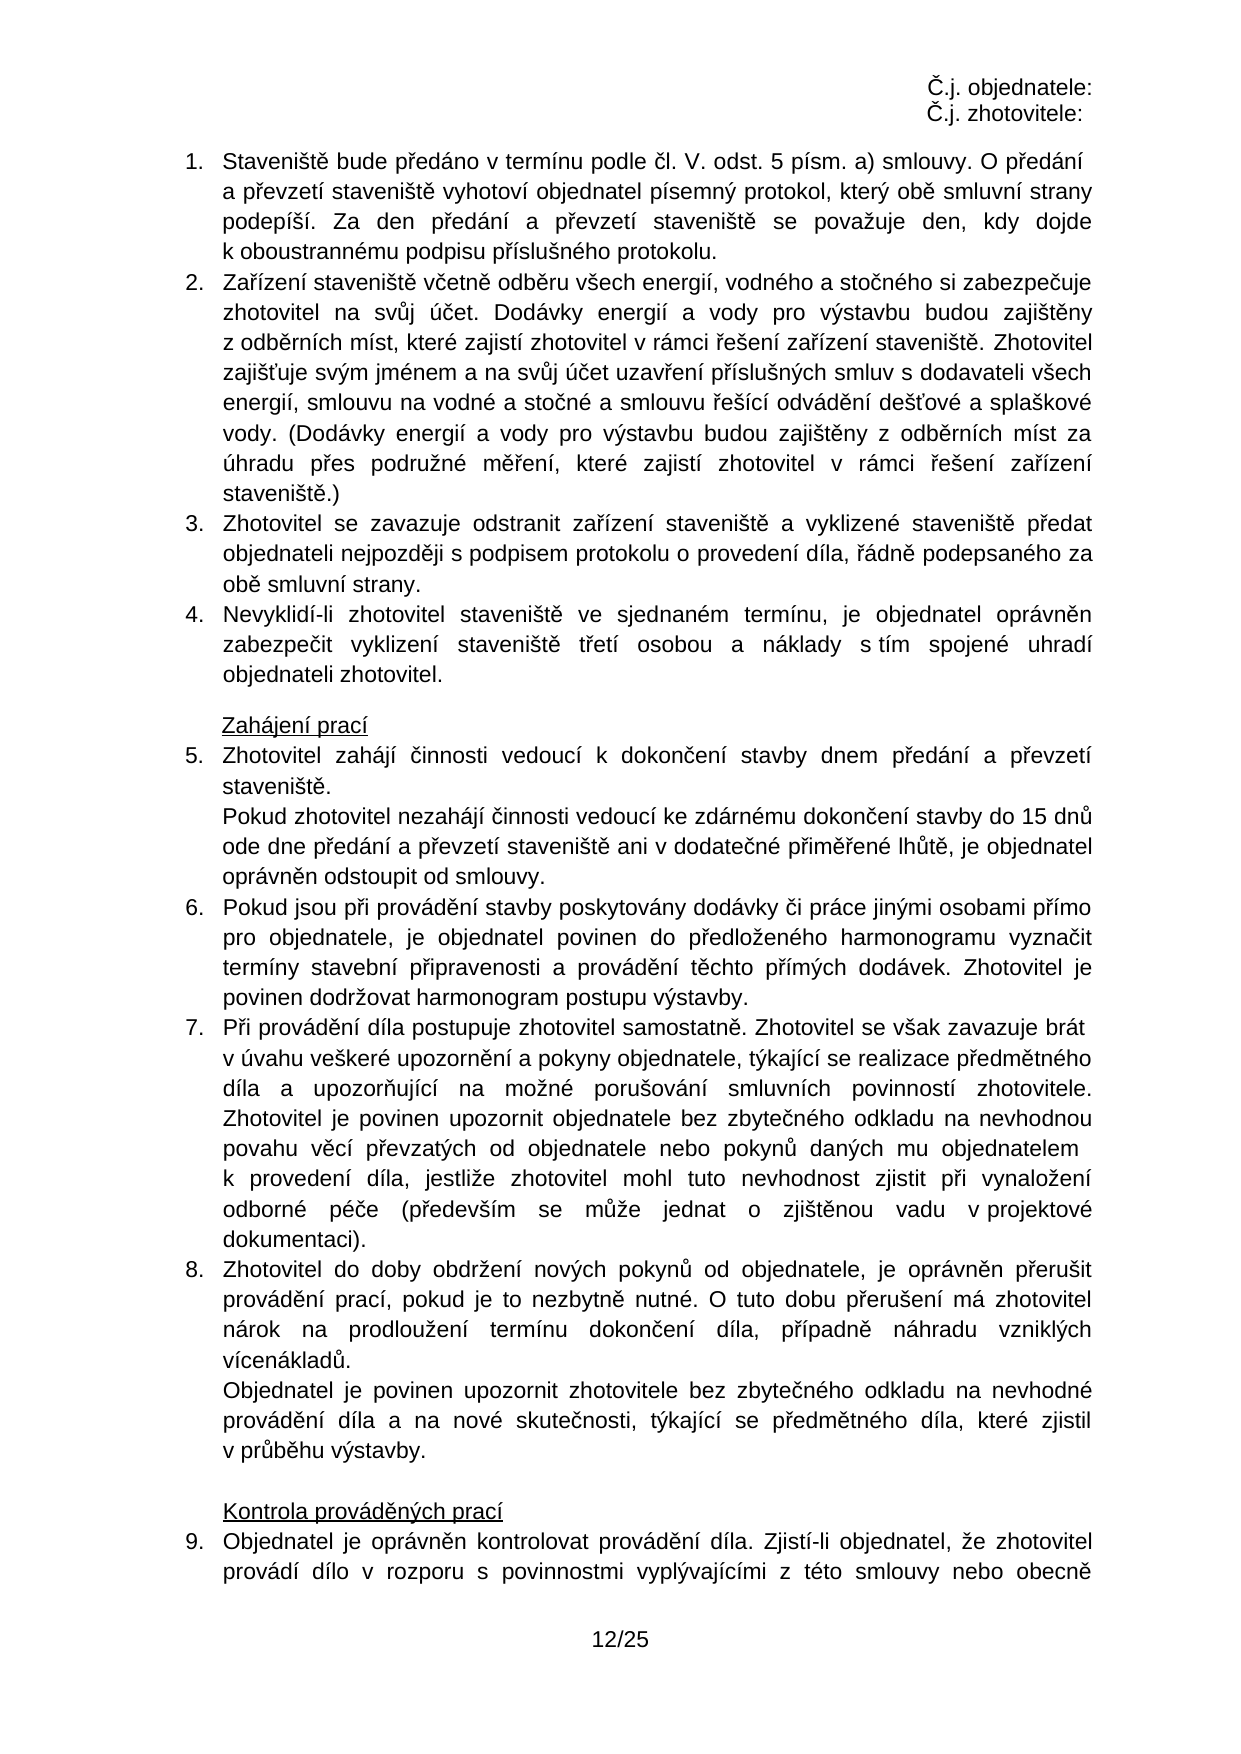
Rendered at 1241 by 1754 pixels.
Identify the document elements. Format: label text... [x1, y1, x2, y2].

list Zařízení staveniště včetně odběru všech energií, vodného a stočného si zabezpečuje zhotovitel na svůj účet. Dodávky energií a vody pro výstavbu budou zajištěny z odběrních míst, které zajistí zhotovitel v rámci řešení zařízení staveniště. Zhotovitel zajišťuje svým jménem a na svůj účet uzavření příslušných smluv s dodavateli všech energií, smlouvu na vodné a stočné a smlouvu řešící odvádění dešťové a splaškové vody. (Dodávky energií a vody pro výstavbu budou zajištěny z odběrních míst za úhradu přes podružné měření, které zajistí zhotovitel v rámci řešení zařízení staveniště.) [185, 268, 1093, 506]
list Pokud jsou při provádění stavby poskytovány dodávky či práce jinými osobami přímo pro objednatele, je objednatel povinen do předloženého harmonogramu vyznačit termíny stavební připravenosti a provádění těchto přímých dodávek. Zhotovitel je povinen dodržovat harmonogram postupu výstavby. [185, 893, 1093, 1010]
list Zhotovitel do doby obdržení nových pokynů od objednatele, je oprávněn přerušit provádění prací, pokud je to nezbytně nutné. O tuto dobu přerušení má zhotovitel nárok na prodloužení termínu dokončení díla, případně náhradu vzniklých vícenákladů. Objednatel je povinen upozornit zhotovitele bez zbytečného odkladu na nevhodné provádění díla a na nové skutečnosti, týkající se předmětného díla, které zjistil v průběhu výstavby. [185, 1256, 1093, 1463]
list Při provádění díla postupuje zhotovitel samostatně. Zhotovitel se však zavazuje brát v úvahu veškeré upozornění a pokyny objednatele, týkající se realizace předmětného díla a upozorňující na možné porušování smluvních povinností zhotovitele. Zhotovitel je povinen upozornit objednatele bez zbytečného odkladu na nevhodnou povahu věcí převzatých od objednatele nebo pokynů daných mu objednatelem k provedení díla, jestliže zhotovitel mohl tuto nevhodnost zjistit při vynaložení odborné péče (především se může jednat o zjištěnou vadu v projektové dokumentaci). [185, 1014, 1093, 1252]
list Staveniště bude předáno v termínu podle čl. V. odst. 5 písm. a) smlouvy. O předání a převzetí staveniště vyhotoví objednatel písemný protokol, který obě smluvní strany podepíší. Za den předání a převzetí staveniště se považuje den, kdy dojde k oboustrannému podpisu příslušného protokolu. [185, 148, 1093, 264]
list Nevyklidí-li zhotovitel staveniště ve sjednaném termínu, je objednatel oprávněn zabezpečit vyklizení staveniště třetí osobou a náklady s tím spojené uhradí objednateli zhotovitel. [185, 601, 1093, 687]
list Zhotovitel se zavazuje odstranit zařízení staveniště a vyklizené staveniště předat objednateli nejpozději s podpisem protokolu o provedení díla, řádně podepsaného za obě smluvní strany. [185, 510, 1093, 597]
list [185, 1528, 1093, 1584]
list Kontrola prováděných prací [223, 1498, 1093, 1524]
text Zahájení prací [221, 712, 1093, 738]
list Zhotovitel zahájí činnosti vedoucí k dokončení stavby dnem předání a převzetí staveniště. Pokud zhotovitel nezahájí činnosti vedoucí ke zdárnému dokončení stavby do 15 dnů ode dne předání a převzetí staveniště ani v dodatečné přiměřené lhůtě, je objednatel oprávněn odstoupit od smlouvy. [185, 742, 1093, 889]
